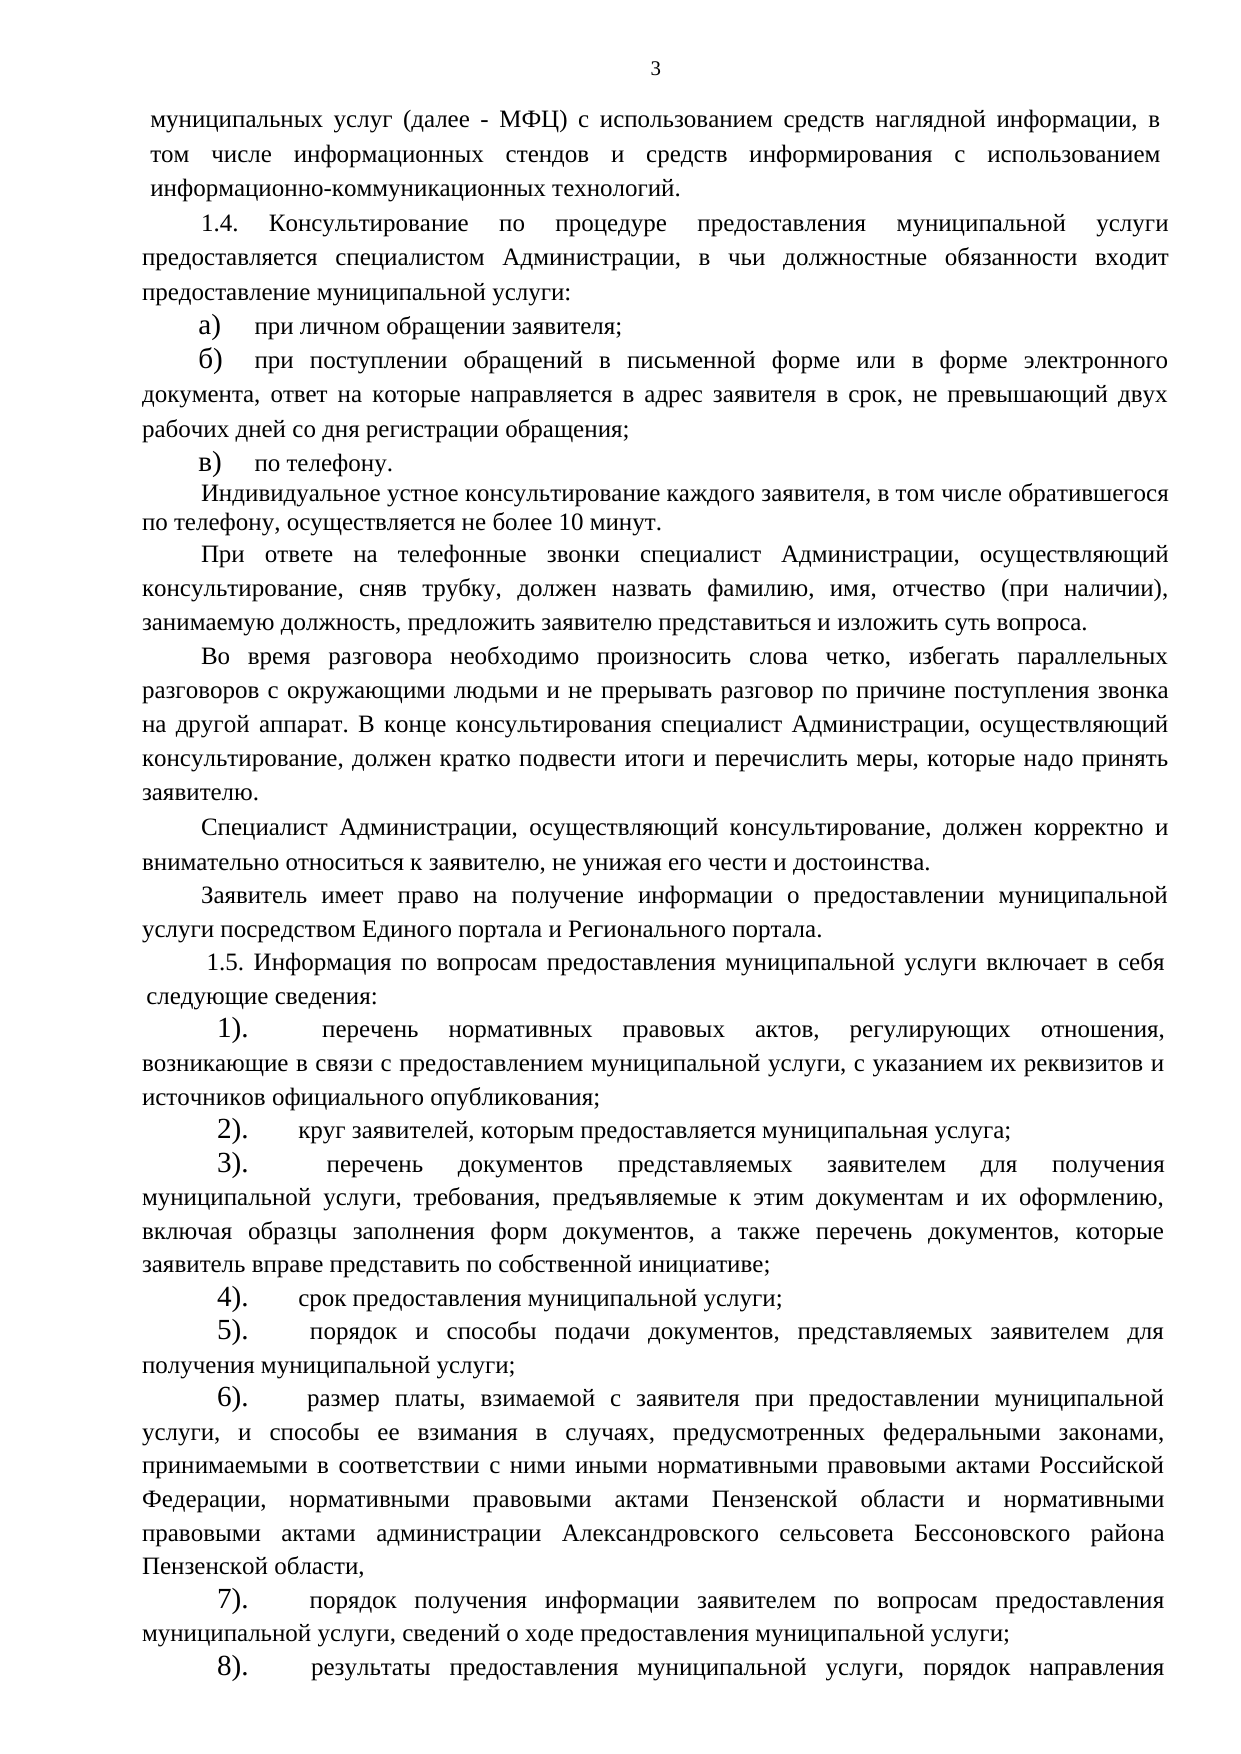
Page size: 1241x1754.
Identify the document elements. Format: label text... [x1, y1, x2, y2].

list при поступлении обращений в письменной форме или в форме электронного документа, ответ на которые направляется в адрес заявителя в срок, не превышающий двух рабочих дней со дня регистрации обращения; [142, 341, 1169, 444]
list порядок и способы подачи документов, представляемых заявителем для получения муниципальной услуги; [142, 1313, 1165, 1380]
list размер платы, взимаемой с заявителя при предоставлении муниципальной услуги, и способы ее взимания в случаях, предусмотренных федеральными законами, принимаемыми в соответствии с ними иными нормативными правовыми актами Российской Федерации, нормативными правовыми актами Пензенской области и нормативными правовыми актами администрации Александровского сельсовета Бессоновского района Пензенской области, [142, 1380, 1165, 1581]
list срок предоставления муниципальной услуги; [142, 1279, 1169, 1313]
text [150, 100, 1161, 204]
list при личном обращении заявителя; [142, 307, 1169, 341]
text Заявитель имеет право на получение информации о предоставлении муниципальной услуги посредством Единого портала и Регионального портала. [142, 877, 1169, 944]
list порядок получения информации заявителем по вопросам предоставления муниципальной услуги, сведений о ходе предоставления муниципальной услуги; [142, 1581, 1165, 1648]
list перечень нормативных правовых актов, регулирующих отношения, возникающие в связи с предоставлением муниципальной услуги, с указанием их реквизитов и источников официального опубликования; [142, 1011, 1165, 1112]
text При ответе на телефонные звонки специалист Администрации, осуществляющий консультирование, сняв трубку, должен назвать фамилию, имя, отчество (при наличии), занимаемую должность, предложить заявителю представиться и изложить суть вопроса. [142, 535, 1169, 637]
text 1.4. Консультирование по процедуре предоставления муниципальной услуги предоставляется специалистом Администрации, в чьи должностные обязанности входит предоставление муниципальной услуги: [142, 204, 1169, 307]
text Во время разговора необходимо произносить слова четко, избегать параллельных разговоров с окружающими людьми и не прерывать разговор по причине поступления звонка на другой аппарат. В конце консультирования специалист Администрации, осуществляющий консультирование, должен кратко подвести итоги и перечислить меры, которые надо принять заявителю. [142, 637, 1169, 807]
text 1.5. Информация по вопросам предоставления муниципальной услуги включает в себя следующие сведения: [146, 944, 1165, 1011]
text Специалист Администрации, осуществляющий консультирование, должен корректно и внимательно относиться к заявителю, не унижая его чести и достоинства. [142, 807, 1169, 877]
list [142, 1648, 1165, 1682]
text Индивидуальное устное консультирование каждого заявителя, в том числе обратившегося по телефону, осуществляется не более 10 минут. [142, 478, 1169, 535]
list круг заявителей, которым предоставляется муниципальная услуга; [142, 1112, 1169, 1145]
list по телефону. [142, 444, 1169, 478]
list перечень документов представляемых заявителем для получения муниципальной услуги, требования, предъявляемые к этим документам и их оформлению, включая образцы заполнения форм документов, а также перечень документов, которые заявитель вправе представить по собственной инициативе; [142, 1145, 1165, 1279]
